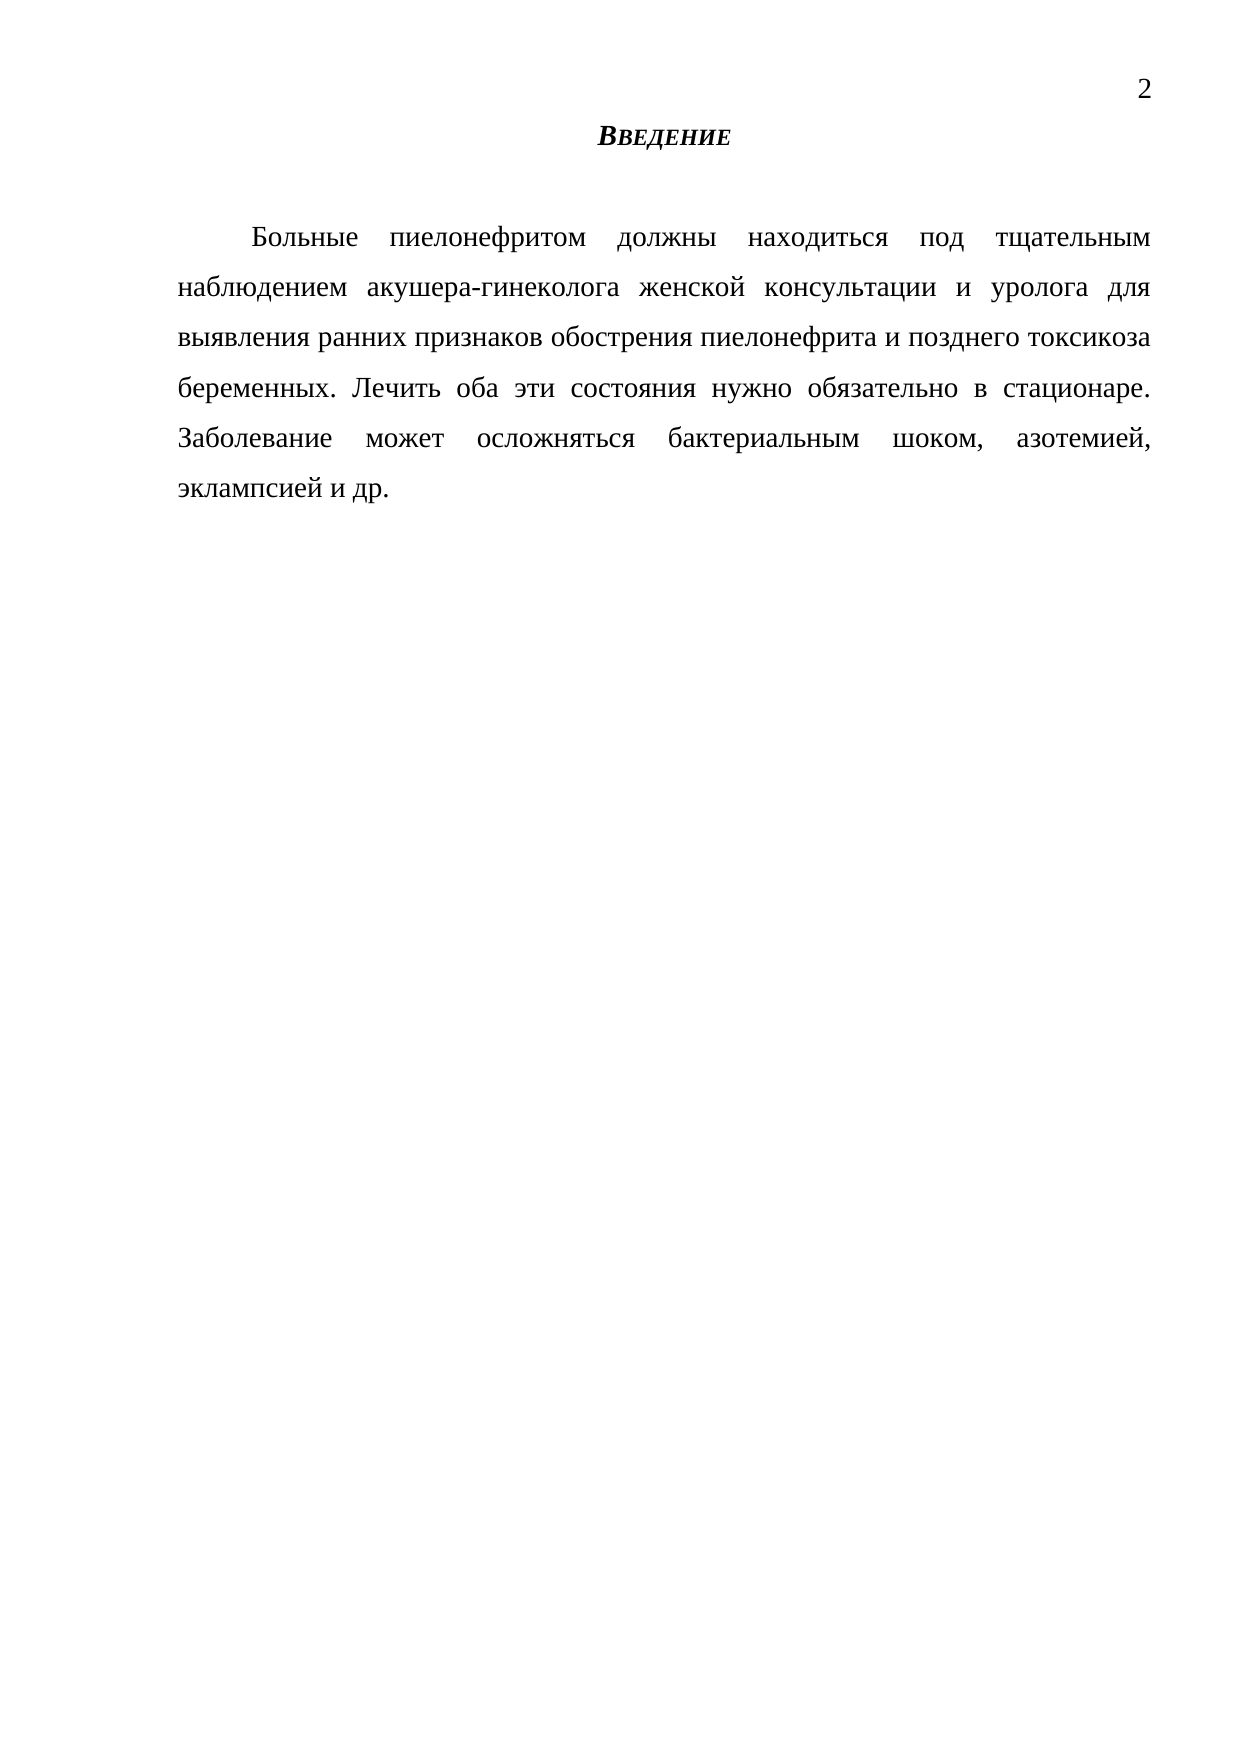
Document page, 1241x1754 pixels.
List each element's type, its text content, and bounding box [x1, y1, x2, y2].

text Больные пиелонефритом должны находиться под тщательным наблюдением акушера-гинеколога женской консультации и уролога для выявления ранних признаков обострения пиелонефрита и позднего токсикоза беременных. Лечить оба эти состояния нужно обязательно в стационаре. Заболевание может осложняться бактериальным шоком, азотемией, эклампсией и др. [177, 219, 1152, 504]
subtitle Введение [177, 118, 1152, 152]
